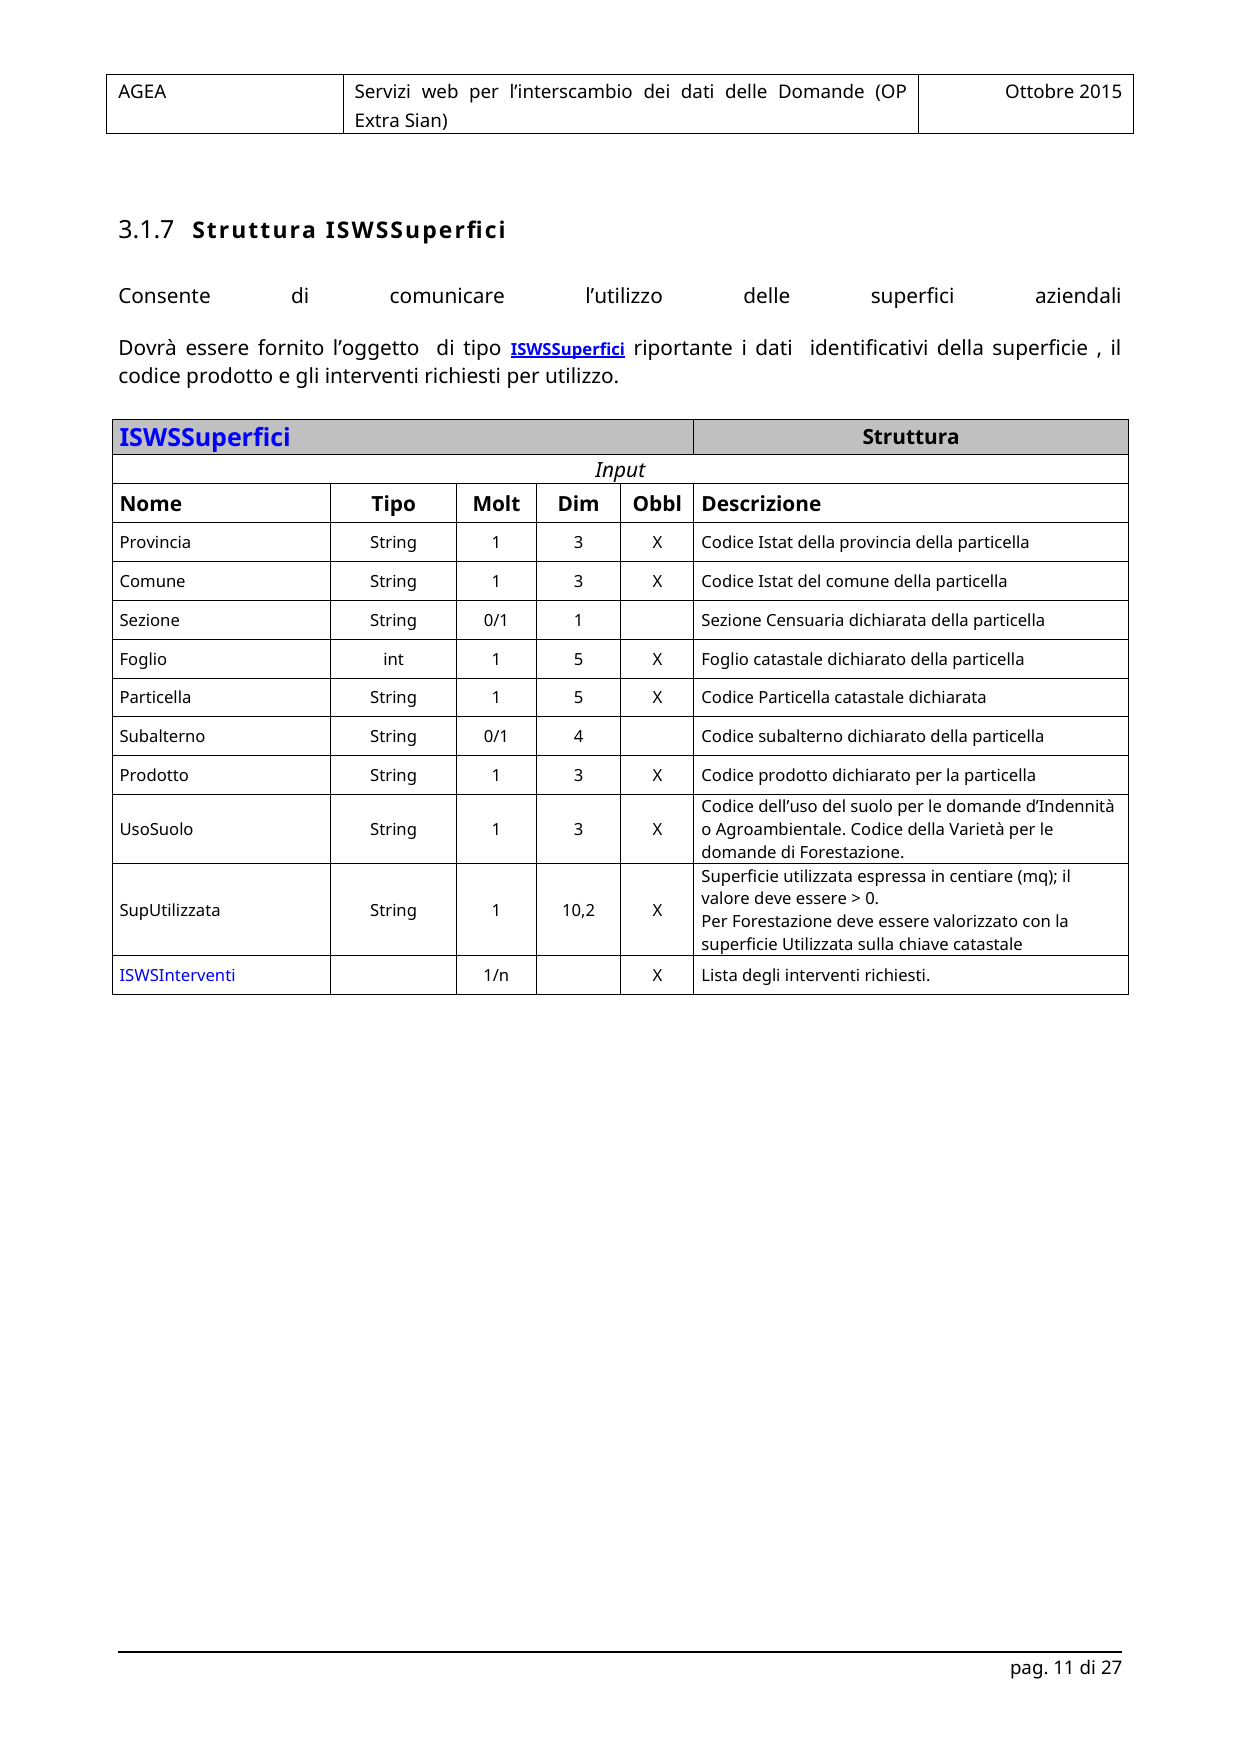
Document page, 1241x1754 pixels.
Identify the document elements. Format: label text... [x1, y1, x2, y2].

table_cell X [621, 956, 693, 994]
table_cell Foglio [113, 640, 330, 677]
table_header Struttura [694, 420, 1128, 454]
table_cell 5 [537, 640, 620, 677]
table_cell Lista degli interventi richiesti. [694, 956, 1128, 994]
table_cell X [621, 795, 693, 863]
table_cell 1 [537, 601, 620, 638]
table_cell 1 [457, 756, 536, 794]
table_cell 1 [457, 562, 536, 600]
table_cell Codice prodotto dichiarato per la particella [694, 756, 1128, 794]
table_cell X [621, 562, 693, 600]
table_cell X [621, 679, 693, 716]
table_cell UsoSuolo [113, 795, 330, 863]
table_cell String [331, 864, 456, 955]
table_cell 3 [537, 523, 620, 561]
table_cell Tipo [331, 484, 456, 522]
table_cell [537, 956, 620, 994]
table_cell SupUtilizzata [113, 864, 330, 955]
table_cell 10,2 [537, 864, 620, 955]
table_cell 1 [457, 864, 536, 955]
table_cell int [331, 640, 456, 677]
list Consente di comunicare l’utilizzo delle superfici aziendali [118, 281, 1122, 333]
table_cell 1/n [457, 956, 536, 994]
table_cell [331, 956, 456, 994]
table_cell 0/1 [457, 601, 536, 638]
table_cell Molt [457, 484, 536, 522]
table_cell String [331, 756, 456, 794]
table_cell Particella [113, 679, 330, 716]
table_cell Comune [113, 562, 330, 600]
subtitle Struttura ISWSSuperfici [118, 212, 1122, 246]
table_cell Sezione [113, 601, 330, 638]
table_cell Codice Istat del comune della particella [694, 562, 1128, 600]
table_cell ISWSInterventi [113, 956, 330, 994]
table_cell 3 [537, 795, 620, 863]
table_cell Input [113, 455, 1128, 483]
table_cell Dim [537, 484, 620, 522]
table_cell 1 [457, 523, 536, 561]
table_cell Codice subalterno dichiarato della particella [694, 717, 1128, 755]
table_cell 1 [457, 795, 536, 863]
table_cell X [621, 640, 693, 677]
table_cell 3 [537, 562, 620, 600]
table_cell Superficie utilizzata espressa in centiare (mq); il valore deve essere > 0. Per Forestazione deve essere valorizzato con la superficie Utilizzata sulla chiave catastale [694, 864, 1128, 955]
table_cell 4 [537, 717, 620, 755]
table_cell Codice Particella catastale dichiarata [694, 679, 1128, 716]
table_cell String [331, 795, 456, 863]
table_cell Descrizione [694, 484, 1128, 522]
table_cell Codice dell’uso del suolo per le domande d’Indennità o Agroambientale. Codice della Varietà per le domande di Forestazione. [694, 795, 1128, 863]
table_cell X [621, 756, 693, 794]
table_cell Sezione Censuaria dichiarata della particella [694, 601, 1128, 638]
table_cell Codice Istat della provincia della particella [694, 523, 1128, 561]
list Dovrà essere fornito l’oggetto di tipo ISWSSuperfici riportante i dati identificativi della superficie , il codice prodotto e gli interventi richiesti per utilizzo. [118, 333, 1122, 390]
table_cell String [331, 562, 456, 600]
table_cell String [331, 601, 456, 638]
table_cell 1 [457, 679, 536, 716]
table_cell X [621, 523, 693, 561]
table_cell Nome [113, 484, 330, 522]
table_cell Obbl [621, 484, 693, 522]
table_cell Provincia [113, 523, 330, 561]
table_cell 0/1 [457, 717, 536, 755]
table_cell String [331, 717, 456, 755]
table_cell 3 [537, 756, 620, 794]
table_cell 1 [457, 640, 536, 677]
table_cell 5 [537, 679, 620, 716]
table_header ISWSSuperfici [113, 420, 693, 454]
table_cell Subalterno [113, 717, 330, 755]
table_cell String [331, 523, 456, 561]
table_cell [621, 601, 693, 638]
table_cell Prodotto [113, 756, 330, 794]
table_cell X [621, 864, 693, 955]
table_cell [621, 717, 693, 755]
table_cell String [331, 679, 456, 716]
table_cell Foglio catastale dichiarato della particella [694, 640, 1128, 677]
